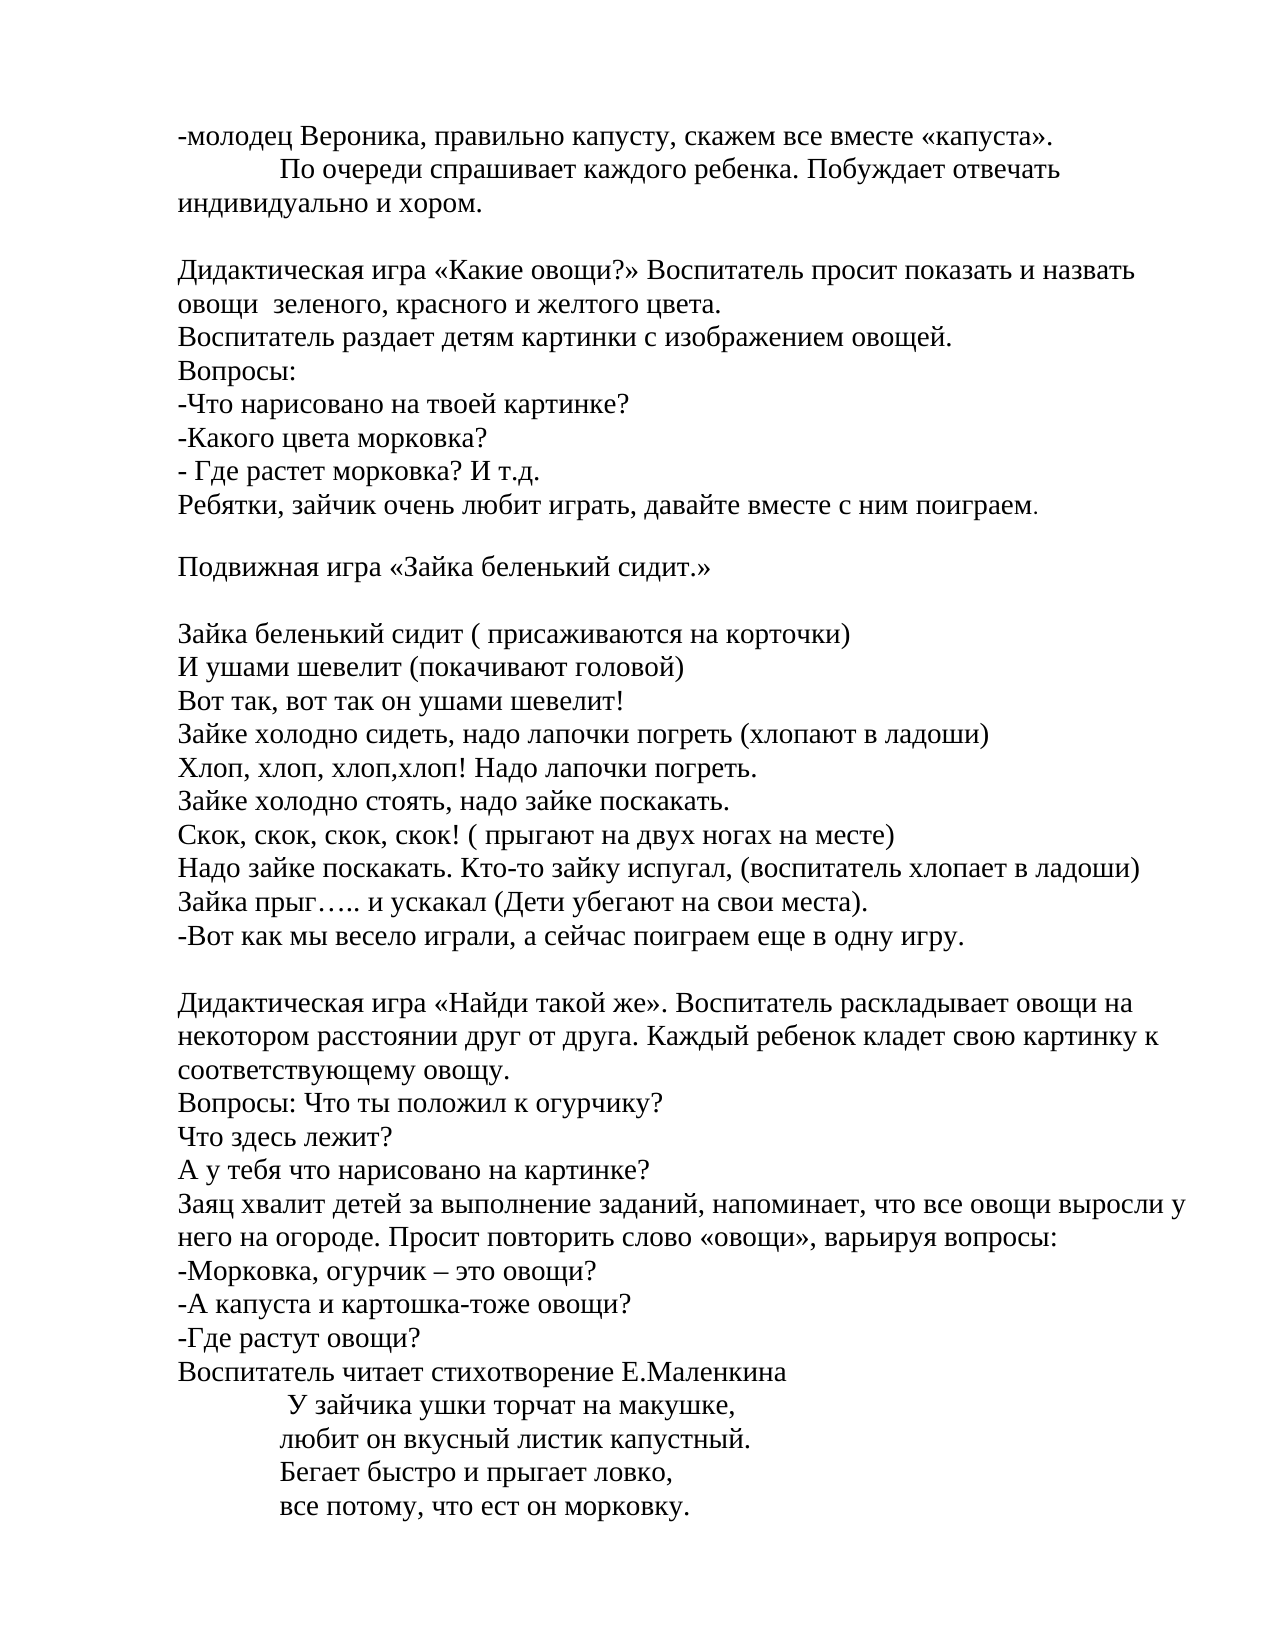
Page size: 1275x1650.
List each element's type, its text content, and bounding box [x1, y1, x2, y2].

text -молодец Вероника, правильно капусту, скажем все вместе «капуста». [177, 118, 1211, 152]
text Хлоп, хлоп, хлоп,хлоп! Надо лапочки погреть. [177, 750, 1211, 783]
text А у тебя что нарисовано на картинке? [177, 1152, 1211, 1186]
text -Вот как мы весело играли, а сейчас поиграем еще в одну игру. [177, 918, 1211, 951]
text И ушами шевелит (покачивают головой) [177, 649, 1211, 683]
text - Где растет морковка? И т.д. [177, 453, 1211, 487]
text Бегает быстро и прыгает ловко, [177, 1454, 1211, 1488]
text Зайке холодно стоять, надо зайке поскакать. [177, 783, 1211, 817]
text Скок, скок, скок, скок! ( прыгают на двух ногах на месте) [177, 817, 1211, 851]
text Вот так, вот так он ушами шевелит! [177, 683, 1211, 716]
text Ребятки, зайчик очень любит играть, давайте вместе с ним поиграем. [177, 487, 1211, 521]
text Зайка прыг….. и ускакал (Дети убегают на свои места). [177, 884, 1211, 918]
text Зайке холодно сидеть, надо лапочки погреть (хлопают в ладоши) [177, 716, 1211, 750]
text -Морковка, огурчик – это овощи? [177, 1253, 1211, 1287]
text Вопросы: Что ты положил к огурчику? [177, 1085, 1211, 1119]
text Воспитатель читает стихотворение Е.Маленкина [177, 1354, 1211, 1387]
text Что здесь лежит? [177, 1119, 1211, 1152]
text По очереди спрашивает каждого ребенка. Побуждает отвечать индивидуально и хором. [177, 152, 1211, 219]
text Подвижная игра «Зайка беленький сидит.» [177, 549, 1211, 582]
text любит он вкусный листик капустный. [177, 1421, 1211, 1454]
text Надо зайке поскакать. Кто-то зайку испугал, (воспитатель хлопает в ладоши) [177, 851, 1211, 884]
text -Где растут овощи? [177, 1320, 1211, 1354]
text -А капуста и картошка-тоже овощи? [177, 1287, 1211, 1320]
text Зайка беленький сидит ( присаживаются на корточки) [177, 616, 1211, 649]
text У зайчика ушки торчат на макушке, [177, 1387, 1211, 1421]
text Воспитатель раздает детям картинки с изображением овощей. [177, 319, 1211, 353]
text Дидактическая игра «Найди такой же». Воспитатель раскладывает овощи на некотором расстоянии друг от друга. Каждый ребенок кладет свою картинку к соответствующему овощу. [177, 985, 1211, 1085]
text Заяц хвалит детей за выполнение заданий, напоминает, что все овощи выросли у него на огороде. Просит повторить слово «овощи», варьируя вопросы: [177, 1186, 1211, 1253]
text Вопросы: [177, 353, 1211, 386]
text -Какого цвета морковка? [177, 420, 1211, 453]
text -Что нарисовано на твоей картинке? [177, 386, 1211, 420]
text все потому, что ест он морковку. [177, 1488, 1211, 1521]
text Дидактическая игра «Какие овощи?» Воспитатель просит показать и назвать овощи зеленого, красного и желтого цвета. [177, 252, 1211, 319]
